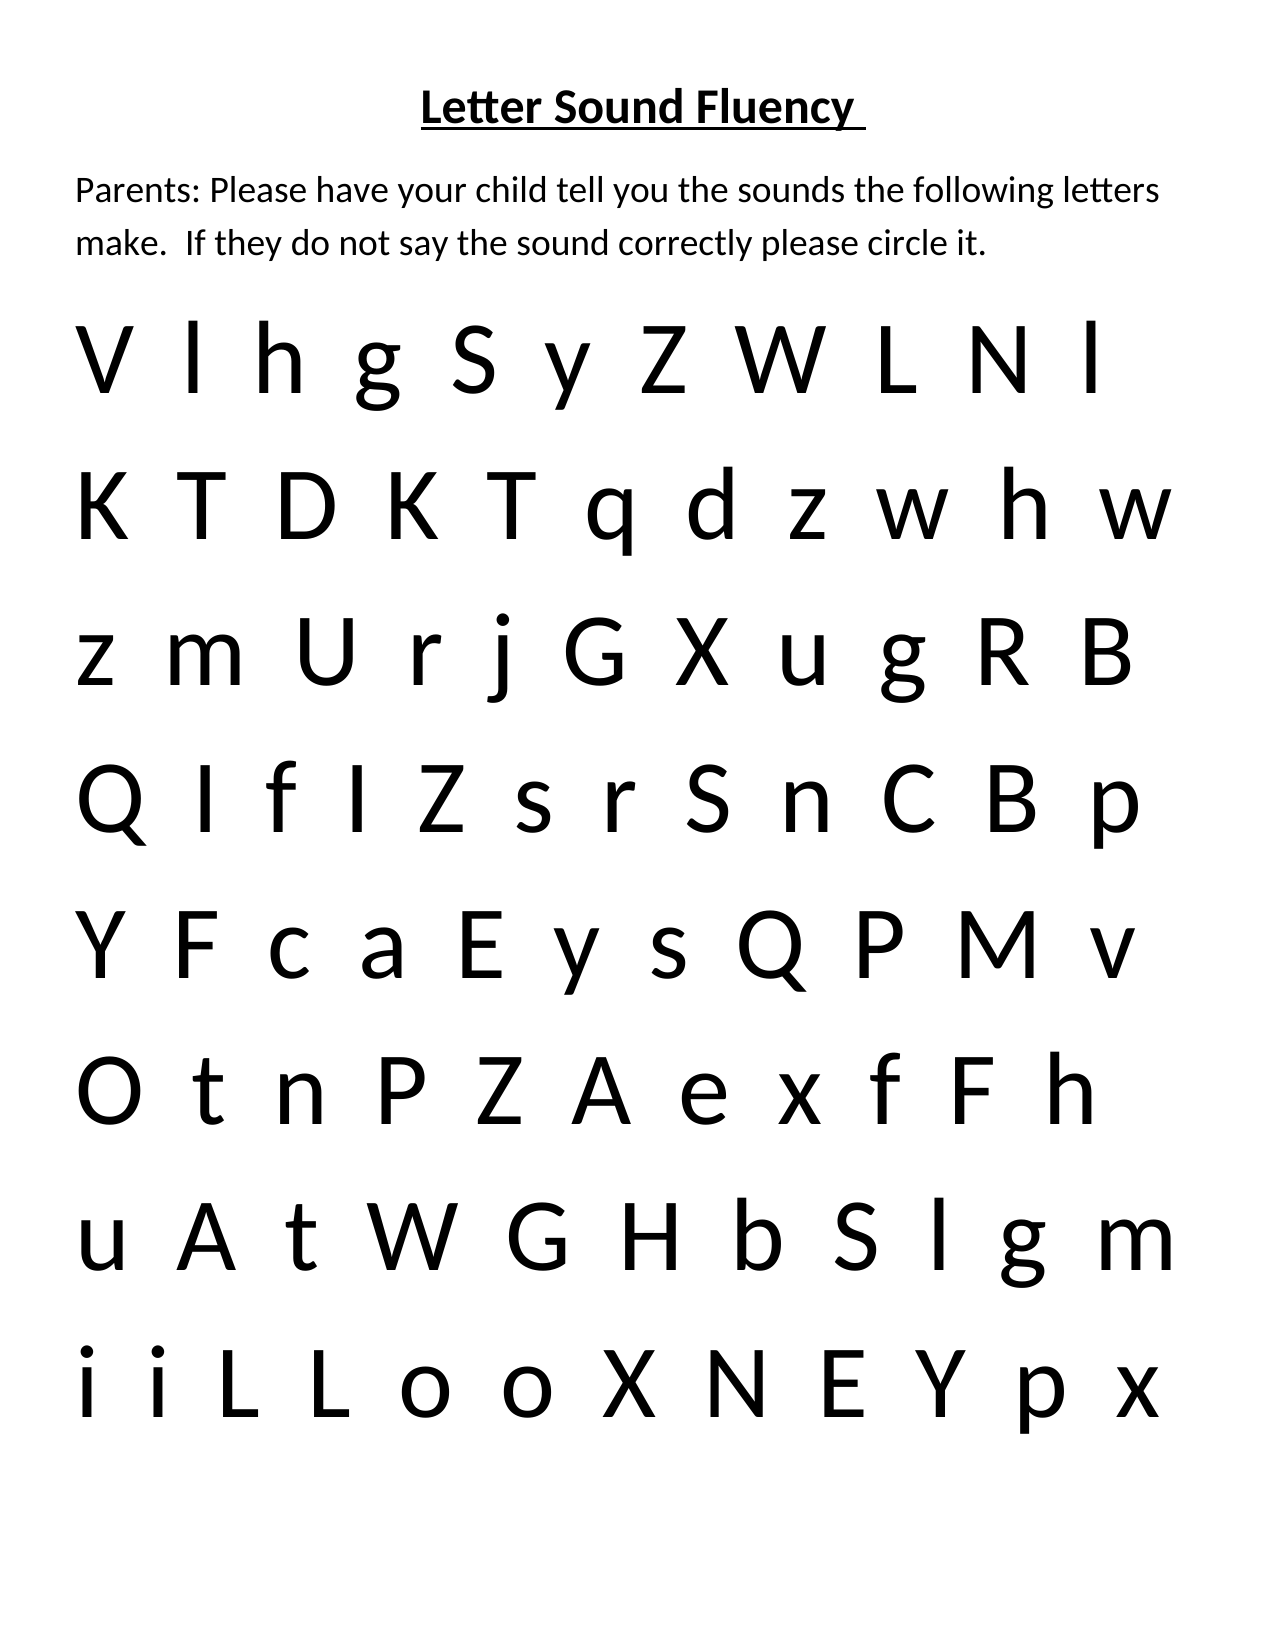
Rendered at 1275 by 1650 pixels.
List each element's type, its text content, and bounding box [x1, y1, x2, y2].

text V l h g S y Z W L N l K T D K T q d z w h w z m U r j G X u g R B Q I f I Z s r S n C B p Y F c a E y s Q P M v O t n P Z A e x f F h u A t W G H b S l g m i i L L o o X N E Y p x [75, 292, 1200, 1443]
text Parents: Please have your child tell you the sounds the following letters make. If they do not say the sound correctly please circle it. [75, 166, 1200, 264]
text Letter Sound Fluency [75, 75, 1200, 136]
